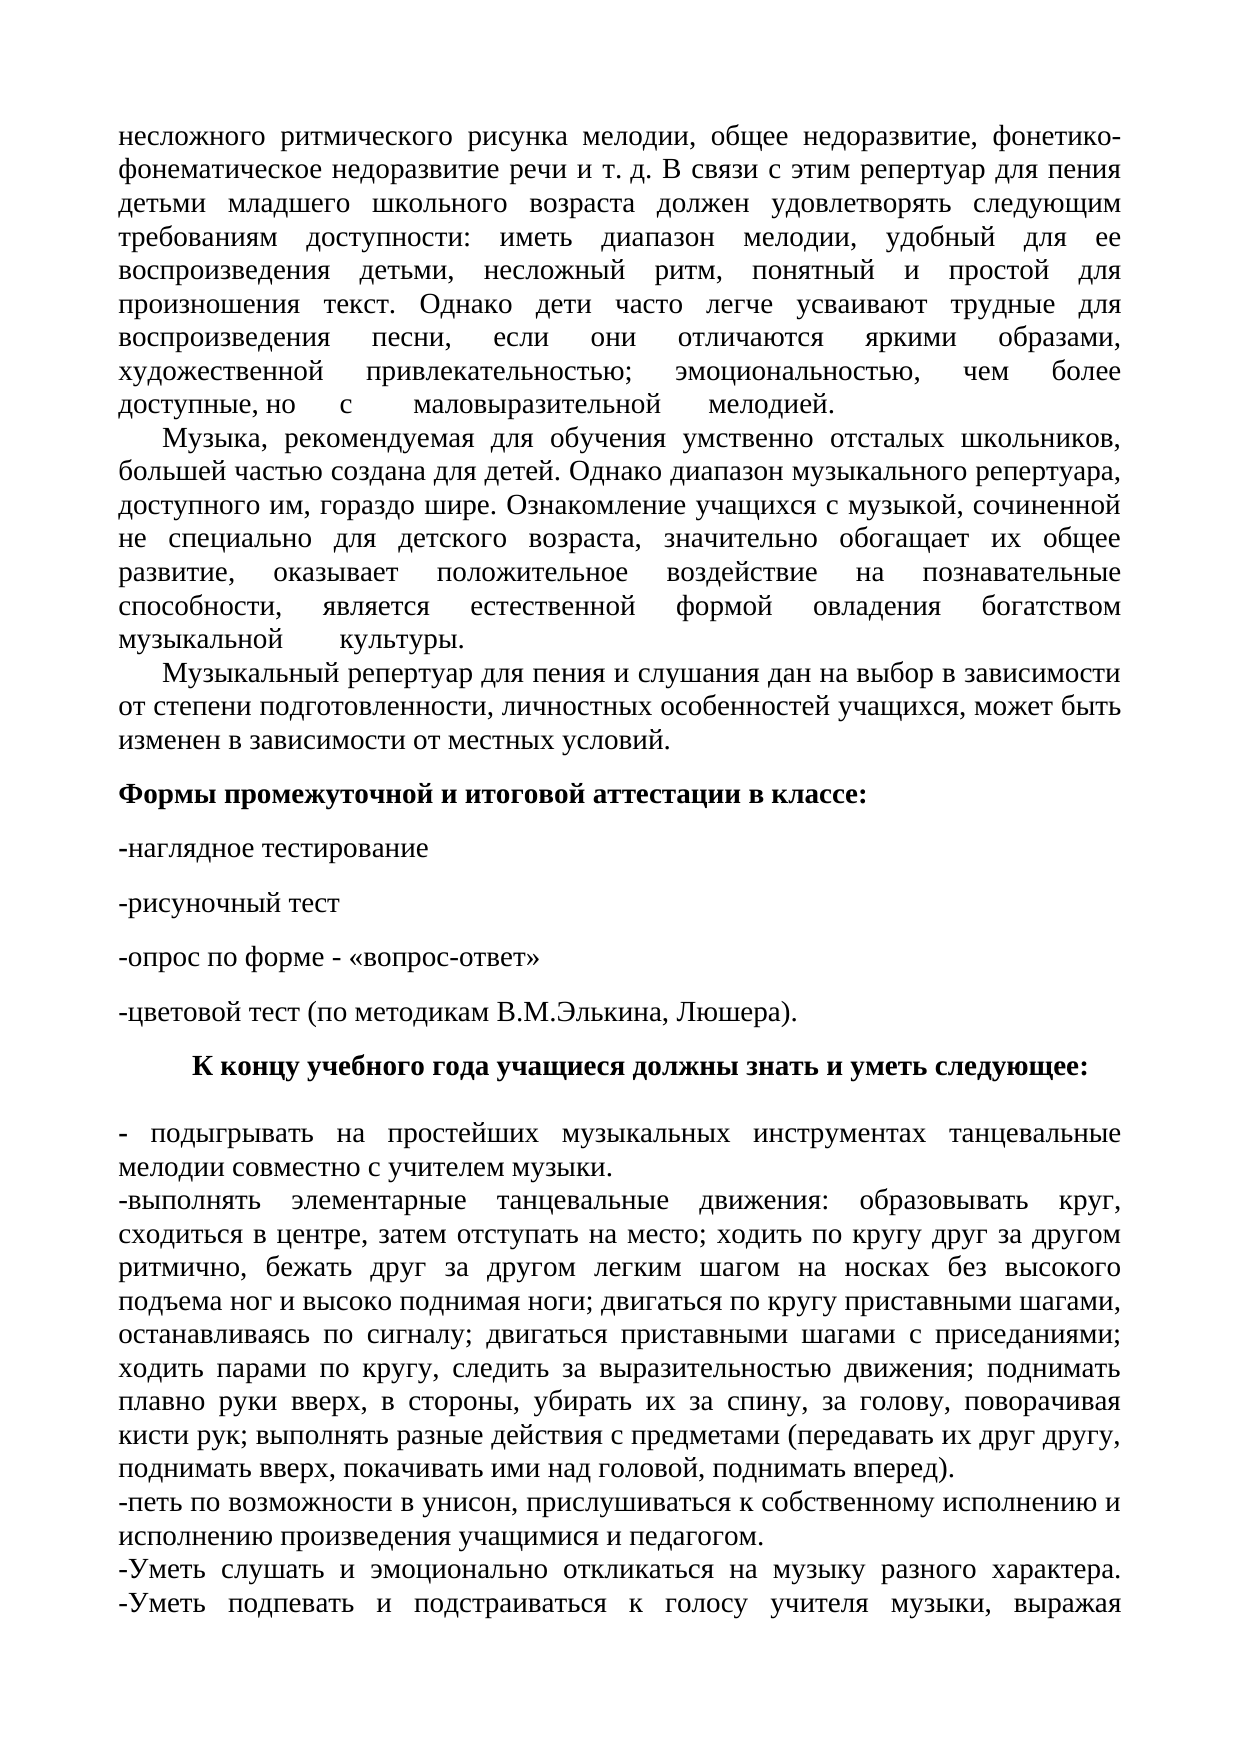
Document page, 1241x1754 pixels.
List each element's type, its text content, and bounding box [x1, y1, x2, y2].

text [118, 118, 1122, 755]
text -петь по возможности в унисон, прислушиваться к собственному исполнению и исполнению произведения учащимися и педагогом. [118, 1484, 1122, 1551]
text -рисуночный тест [118, 885, 1122, 918]
text Формы промежуточной и итоговой аттестации в классе: [118, 776, 1122, 810]
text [118, 1551, 1122, 1618]
text - подыгрывать на простейших музыкальных инструментах танцевальные мелодии совместно с учителем музыки. [118, 1115, 1122, 1182]
text -опрос по форме - «вопрос-ответ» [118, 939, 1122, 973]
text -наглядное тестирование [118, 831, 1122, 864]
text К концу учебного года учащиеся должны знать и уметь следующее: [118, 1048, 1122, 1082]
text -цветовой тест (по методикам В.М.Элькина, Люшера). [118, 994, 1122, 1027]
text -выполнять элементарные танцевальные движения: образовывать круг, сходиться в центре, затем отступать на место; ходить по кругу друг за другом ритмично, бежать друг за другом легким шагом на носках без высокого подъема ног и высоко поднимая ноги; двигаться по кругу приставными шагами, останавливаясь по сигналу; двигаться приставными шагами с приседаниями; ходить парами по кругу, следить за выразительностью движения; поднимать плавно руки вверх, в стороны, убирать их за спину, за голову, поворачивая кисти рук; выполнять разные действия с предметами (передавать их друг другу, поднимать вверх, покачивать ими над головой, поднимать вперед). [118, 1182, 1122, 1484]
